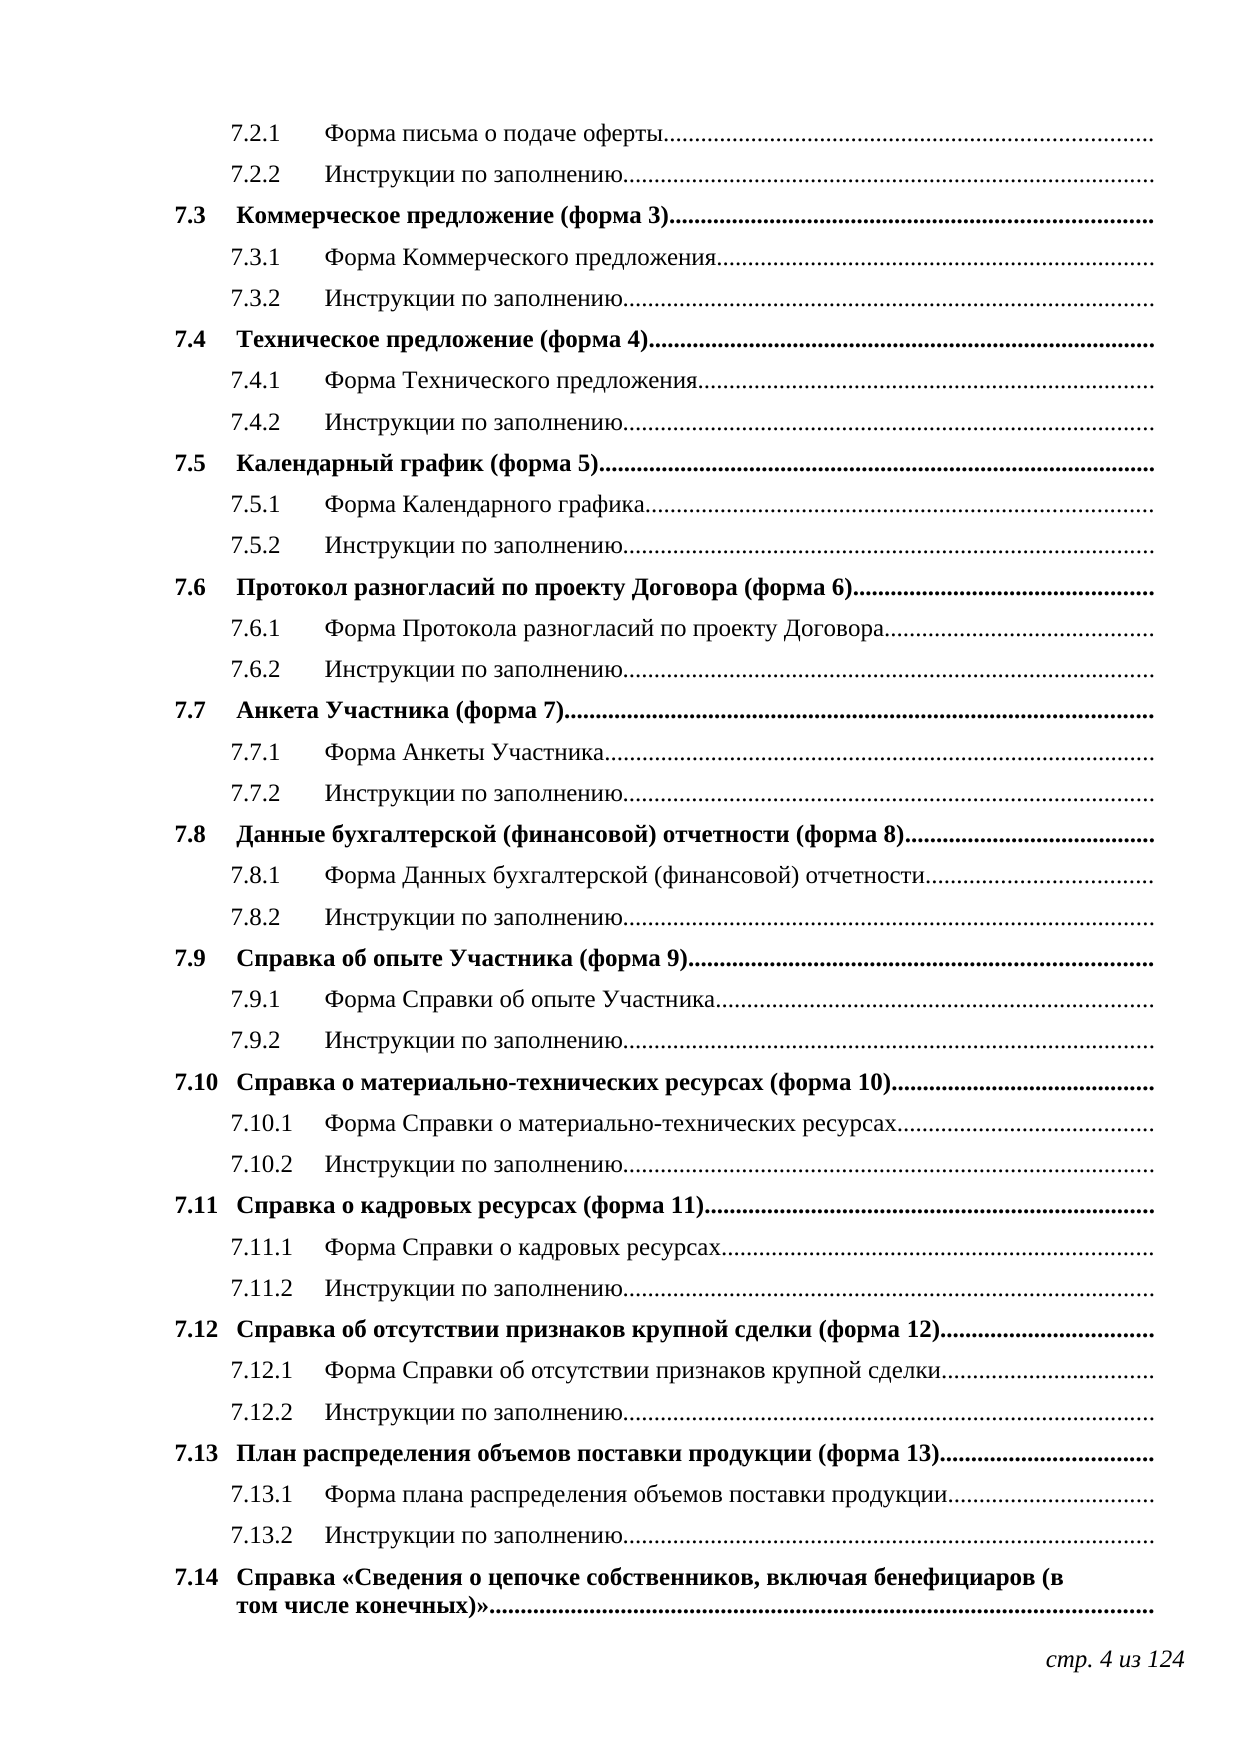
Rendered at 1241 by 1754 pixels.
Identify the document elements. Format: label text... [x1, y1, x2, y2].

text 7.13.1 Форма плана распределения объемов поставки продукции 93 [230, 1479, 1063, 1508]
text 7.4.2 Инструкции по заполнению 70 [230, 407, 1063, 436]
text 7.3.2 Инструкции по заполнению 67 [230, 283, 1063, 312]
text 7.6.1 Форма Протокола разногласий по проекту Договора 73 [230, 613, 1063, 642]
text 7.5.2 Инструкции по заполнению 72 [230, 531, 1063, 559]
text 7.6.2 Инструкции по заполнению 74 [230, 654, 1063, 683]
text 7.10.2 Инструкции по заполнению 87 [230, 1149, 1063, 1178]
text 7.10.1 Форма Справки о материально-технических ресурсах 86 [230, 1108, 1063, 1137]
text 7.4.1 Форма Технического предложения 68 [230, 366, 1063, 394]
text 7.8 Данные бухгалтерской (финансовой) отчетности (форма 8) 78 [174, 819, 1093, 848]
text 7.5 Календарный график (форма 5) 71 [174, 448, 1093, 477]
text 7.5.1 Форма Календарного графика 71 [230, 489, 1063, 518]
text 7.8.2 Инструкции по заполнению 81 [230, 902, 1063, 931]
text 7.8.1 Форма Данных бухгалтерской (финансовой) отчетности 78 [230, 861, 1063, 889]
text 7.9.2 Инструкции по заполнению 85 [230, 1026, 1063, 1054]
text 7.11.1 Форма Справки о кадровых ресурсах 88 [230, 1232, 1063, 1261]
text 7.13 План распределения объемов поставки продукции (форма 13) 93 [174, 1438, 1093, 1467]
text 7.3.1 Форма Коммерческого предложения 65 [230, 242, 1063, 271]
text 7.10 Справка о материально-технических ресурсах (форма 10) 86 [174, 1067, 1093, 1096]
text 7.11 Справка о кадровых ресурсах (форма 11) 88 [174, 1191, 1093, 1219]
text 7.12.2 Инструкции по заполнению 92 [230, 1397, 1063, 1426]
text 7.7.1 Форма Анкеты Участника 75 [230, 737, 1063, 766]
text 7.12 Справка об отсутствии признаков крупной сделки (форма 12) 91 [174, 1314, 1093, 1343]
text 7.9 Справка об опыте Участника (форма 9) 82 [174, 943, 1093, 972]
text 7.11.2 Инструкции по заполнению 90 [230, 1273, 1063, 1302]
text 7.14 Справка «Сведения о цепочке собственников, включая бенефициаров (в том числе конечных)» 95 [174, 1562, 1093, 1619]
text 7.9.1 Форма Справки об опыте Участника 82 [230, 984, 1063, 1013]
text 7.7 Анкета Участника (форма 7) 75 [174, 696, 1093, 724]
text 7.3 Коммерческое предложение (форма 3) 65 [174, 201, 1093, 229]
text 7.2.2 Инструкции по заполнению 64 [230, 159, 1063, 188]
text 7.2.1 Форма письма о подаче оферты 60 [230, 118, 1063, 147]
text 7.12.1 Форма Справки об отсутствии признаков крупной сделки 91 [230, 1356, 1063, 1384]
text 7.7.2 Инструкции по заполнению 77 [230, 778, 1063, 807]
text 7.13.2 Инструкции по заполнению 94 [230, 1521, 1063, 1549]
text 7.4 Техническое предложение (форма 4) 68 [174, 324, 1093, 353]
text 7.6 Протокол разногласий по проекту Договора (форма 6) 73 [174, 572, 1093, 601]
